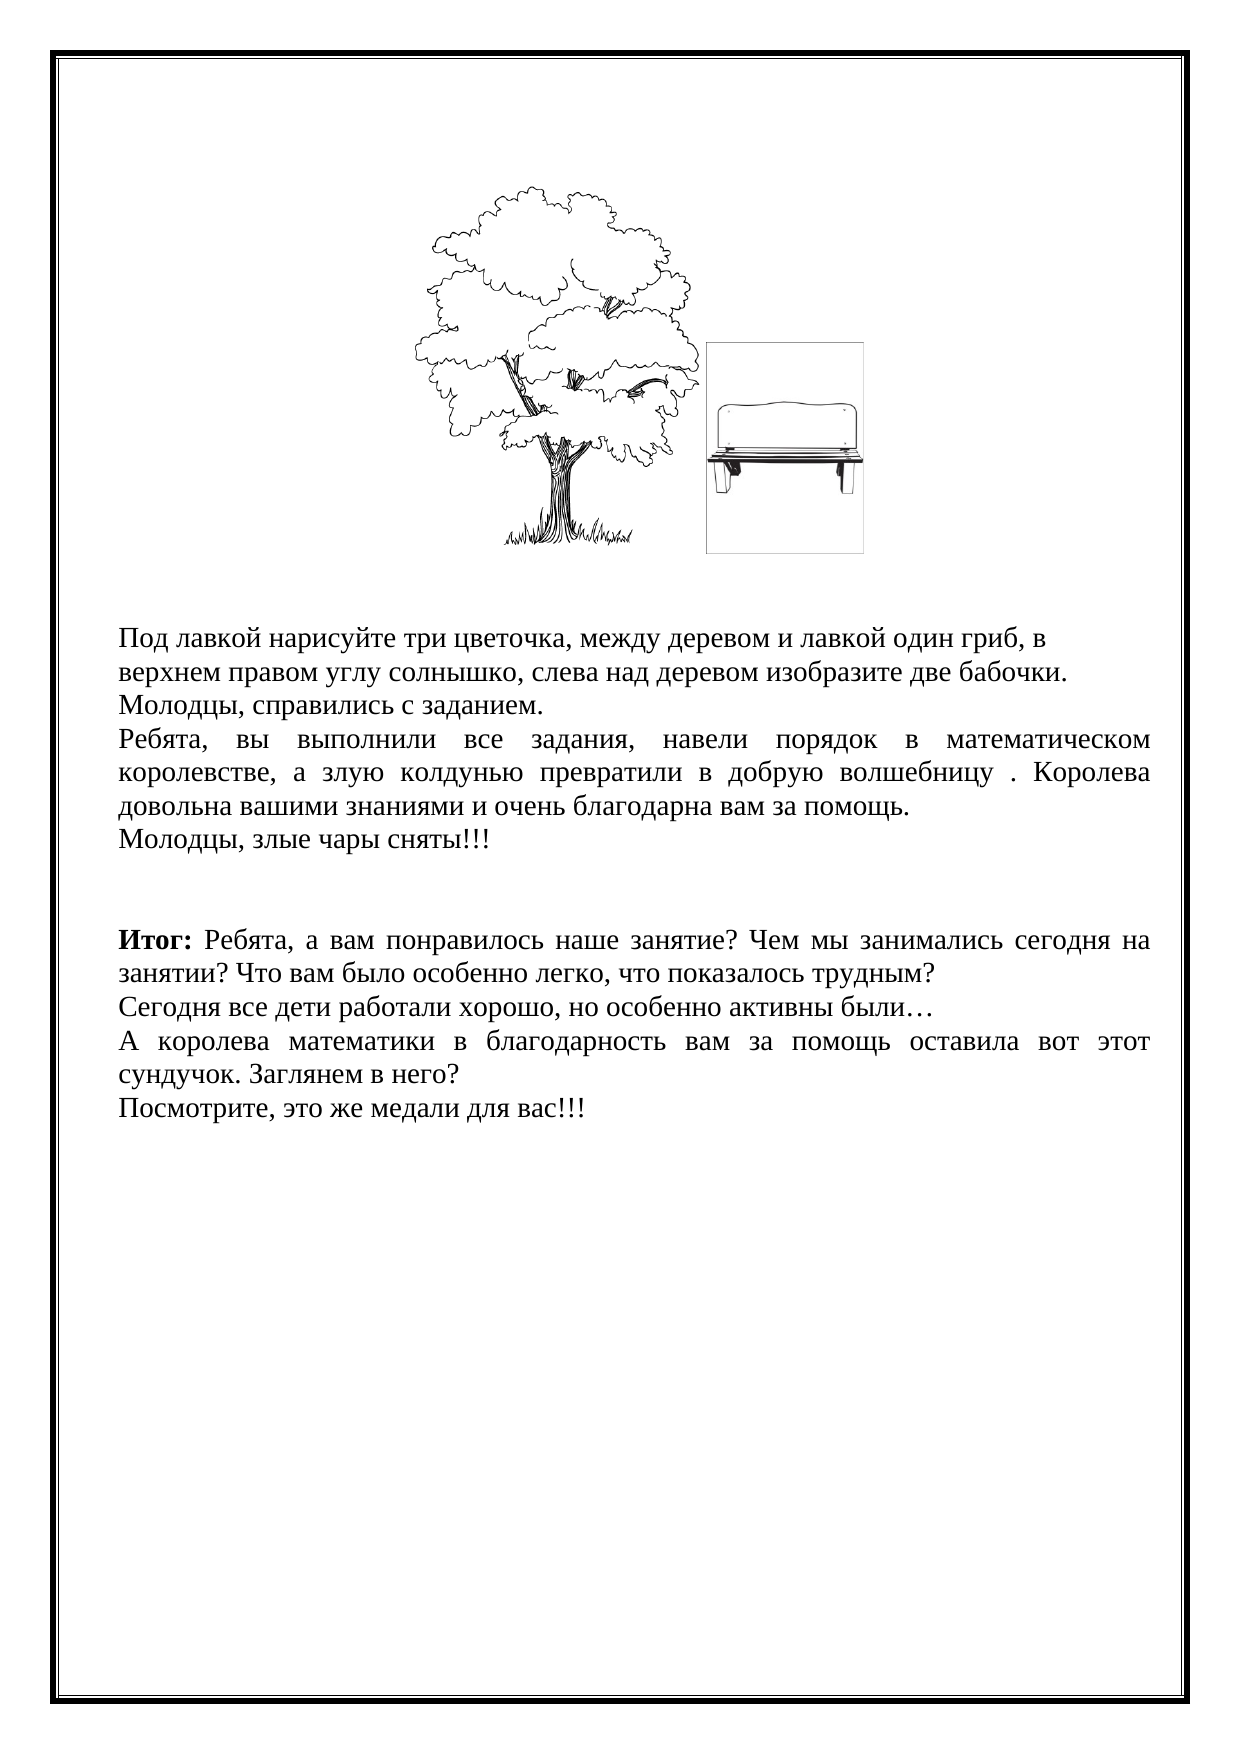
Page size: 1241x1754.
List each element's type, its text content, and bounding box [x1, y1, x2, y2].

text Сегодня все дети работали хорошо, но особенно активны были… [118, 989, 1152, 1023]
picture [406, 179, 864, 554]
text Ребята, вы выполнили все задания, навели порядок в математическом королевстве, а злую колдунью превратили в добрую волшебницу . Королева довольна вашими знаниями и очень благодарна вам за помощь. [118, 721, 1152, 821]
text Посмотрите, это же медали для вас!!! [118, 1090, 1152, 1123]
text Итог: Ребята, а вам понравилось наше занятие? Чем мы занимались сегодня на занятии? Что вам было особенно легко, что показалось трудным? [118, 922, 1152, 989]
text Под лавкой нарисуйте три цветочка, между деревом и лавкой один гриб, в верхнем правом углу солнышко, слева над деревом изобразите две бабочки. [118, 620, 1152, 687]
text Молодцы, справились с заданием. [118, 687, 1152, 721]
text Молодцы, злые чары сняты!!! [118, 821, 1152, 855]
text А королева математики в благодарность вам за помощь оставила вот этот сундучок. Заглянем в него? [118, 1023, 1152, 1090]
